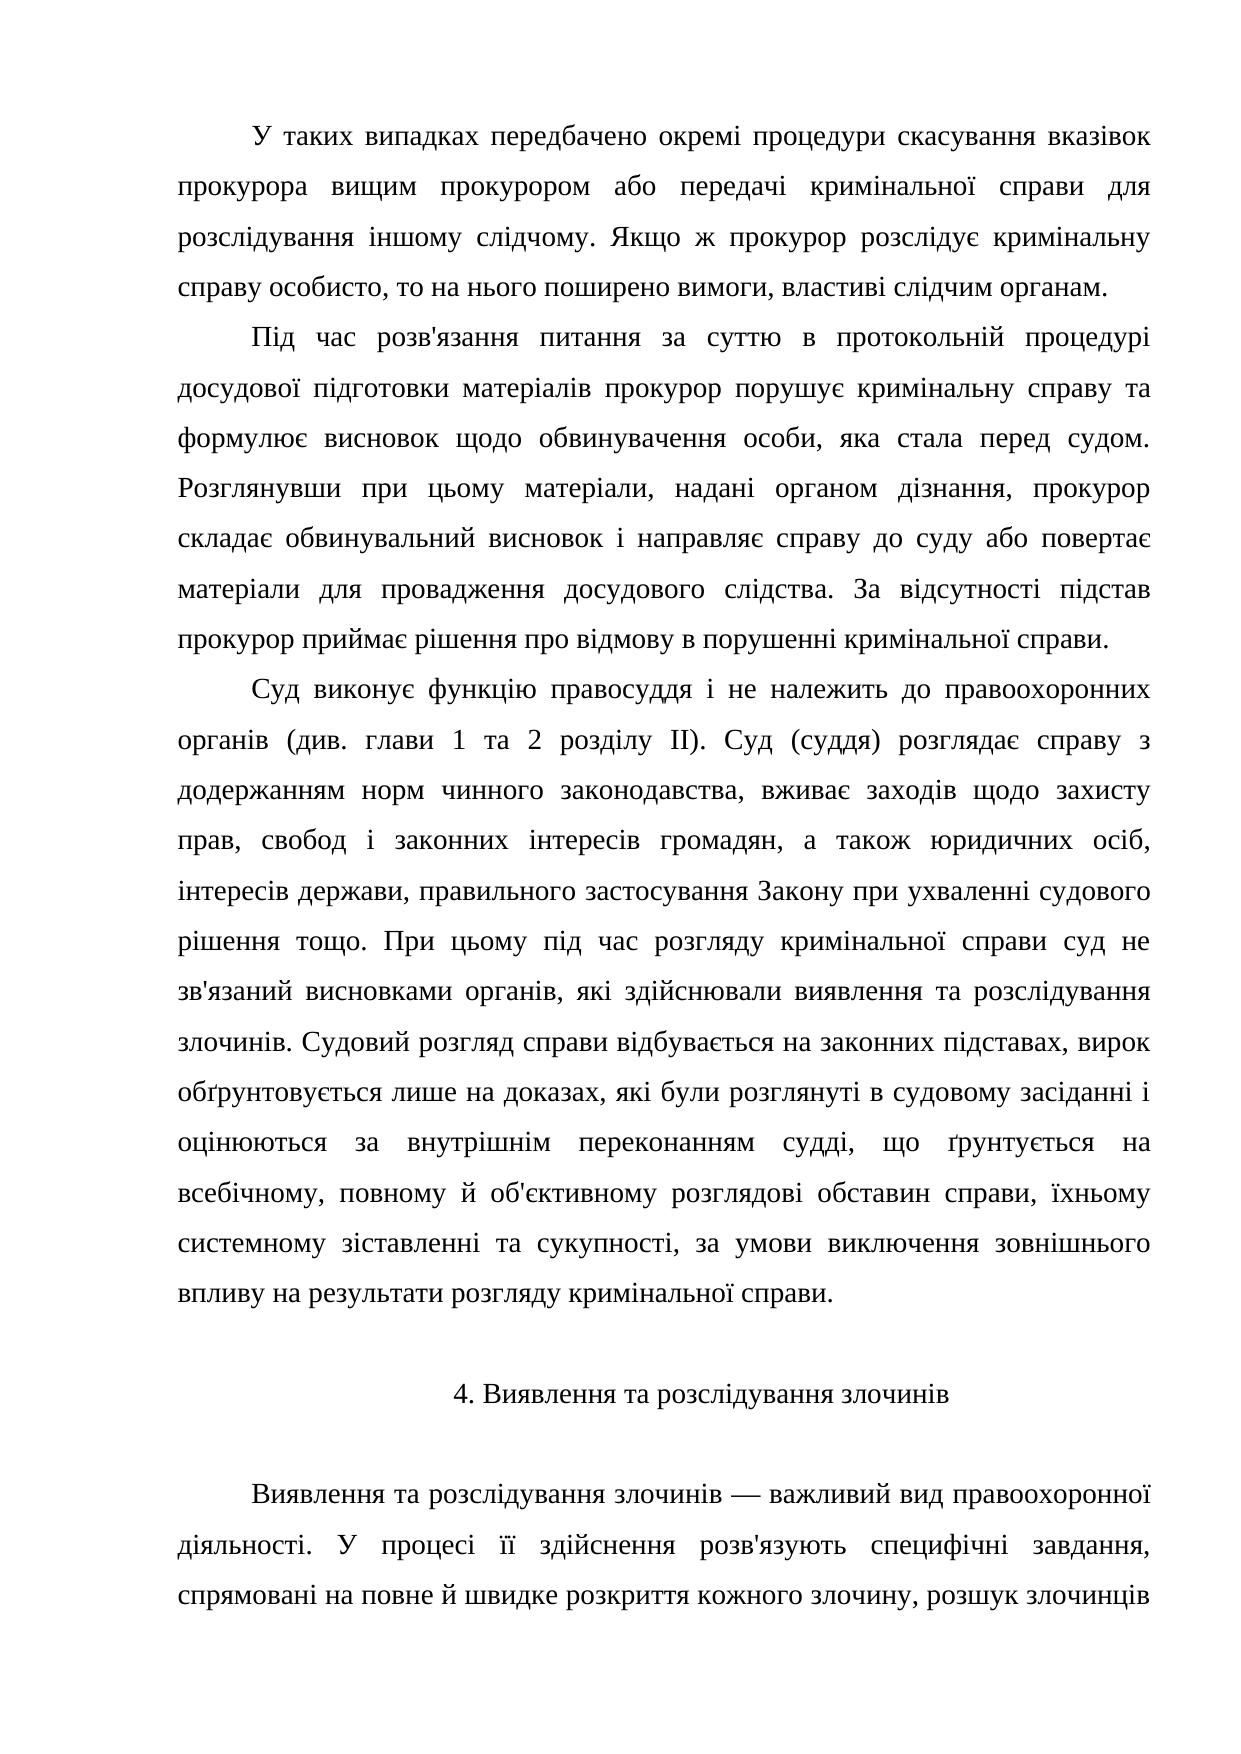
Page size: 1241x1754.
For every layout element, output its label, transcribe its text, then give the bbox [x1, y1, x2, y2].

text 4. Виявлення та розслідування злочинів [177, 1376, 1152, 1409]
text Суд виконує функцію правосуддя і не належить до правоохоронних органів (див. глави 1 та 2 розділу II). Суд (суддя) розглядає справу з додержанням норм чинного законодавства, вживає заходів щодо захисту прав, свобод і законних інтересів громадян, а також юридичних осіб, інтересів держави, правильного застосування Закону при ухваленні судового рішення тощо. При цьому під час розгляду кримінальної справи суд не зв'язаний висновками органів, які здійснювали виявлення та розслідування злочинів. Судовий розгляд справи відбувається на законних підставах, вирок обґрунтовується лише на доказах, які були розглянуті в судовому засіданні і оцінюються за внутрішнім переконанням судді, що ґрунтується на всебічному, повному й об'єктивному розглядові обставин справи, їхньому системному зіставленні та сукупності, за умови виключення зовнішнього впливу на результати розгляду кримінальної справи. [177, 672, 1152, 1309]
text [177, 1477, 1152, 1611]
text У таких випадках передбачено окремі процедури скасування вказівок прокурора вищим прокурором або передачі кримінальної справи для розслідування іншому слідчому. Якщо ж прокурор розслідує кримінальну справу особисто, то на нього поширено вимоги, властиві слідчим органам. [177, 118, 1152, 303]
text Під час розв'язання питання за суттю в протокольній процедурі досудової підготовки матеріалів прокурор порушує кримінальну справу та формулює висновок щодо обвинувачення особи, яка стала перед судом. Розглянувши при цьому матеріали, надані органом дізнання, прокурор складає обвинувальний висновок і направляє справу до суду або повертає матеріали для провадження досудового слідства. За відсутності підстав прокурор приймає рішення про відмову в порушенні кримінальної справи. [177, 319, 1152, 655]
